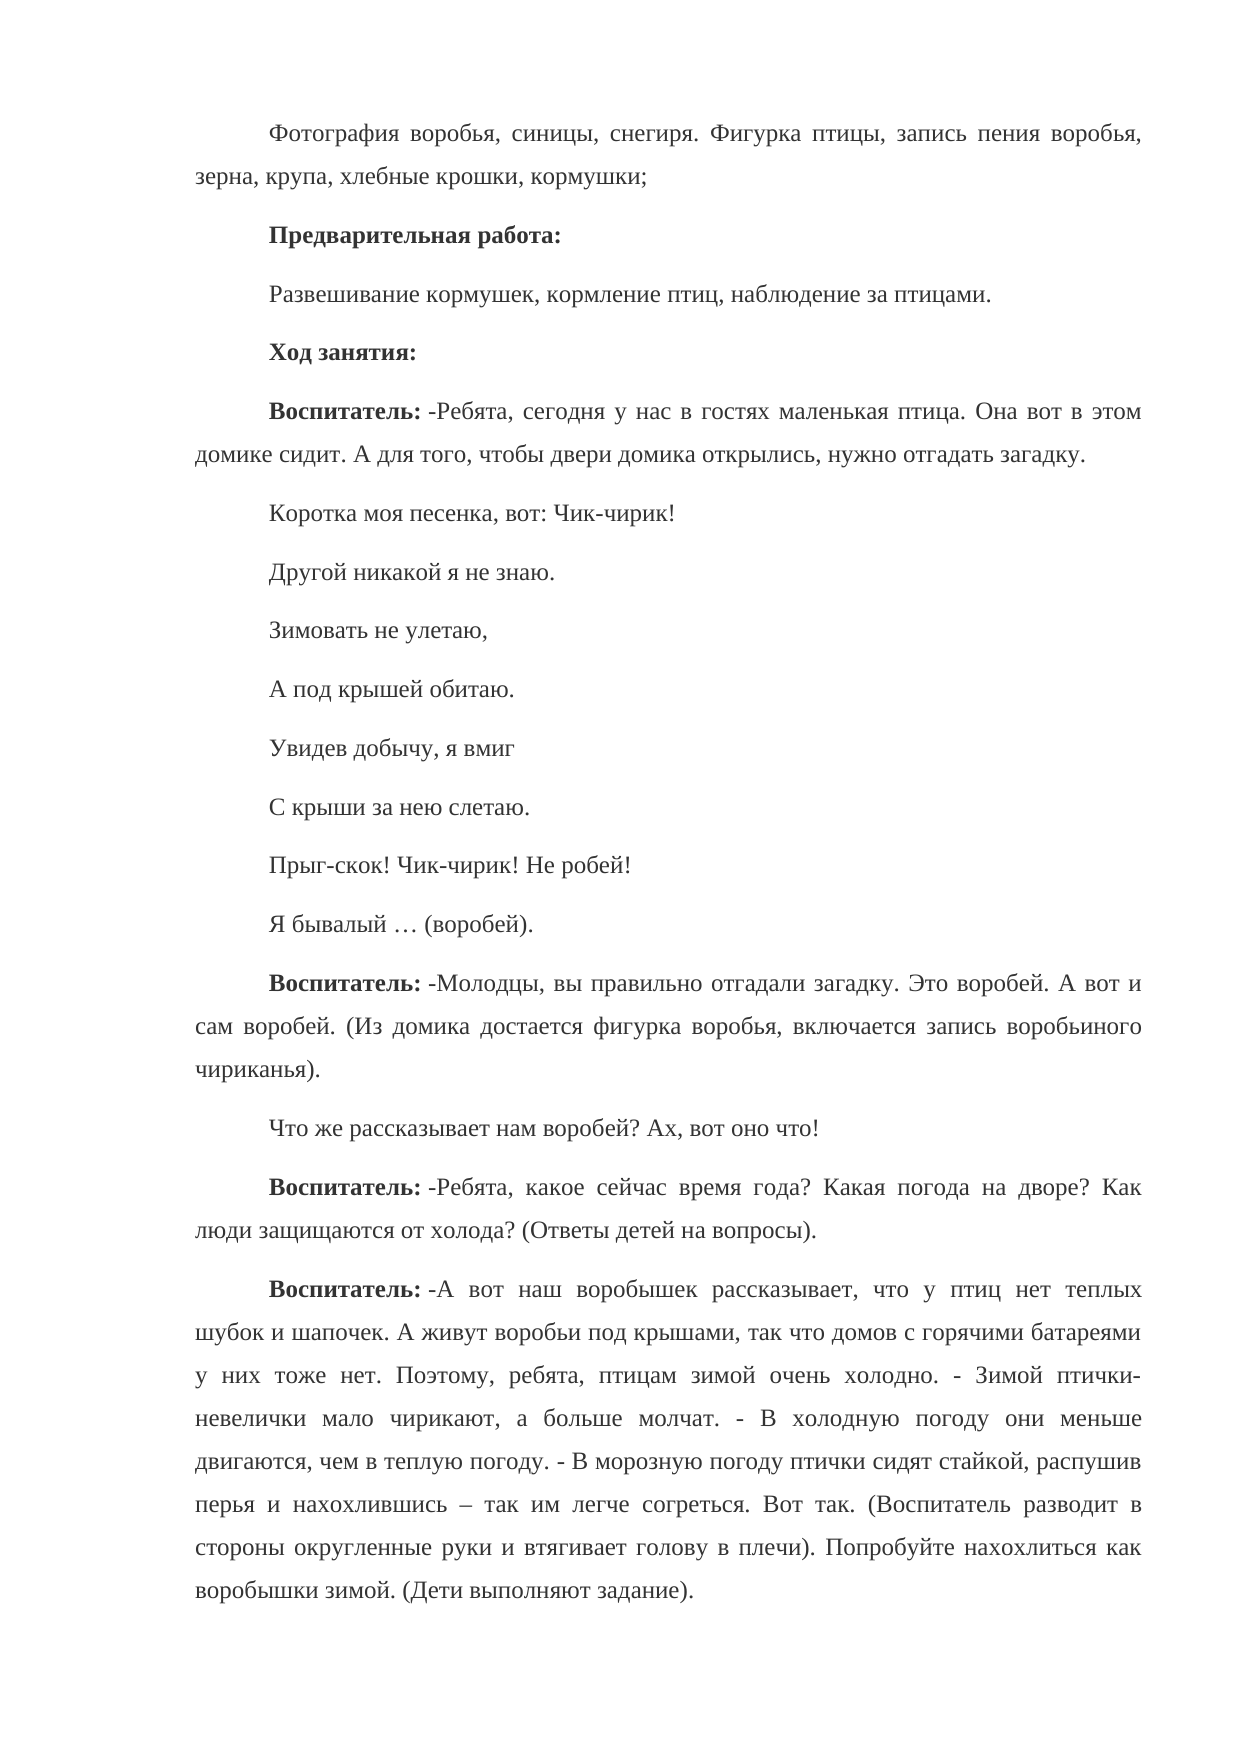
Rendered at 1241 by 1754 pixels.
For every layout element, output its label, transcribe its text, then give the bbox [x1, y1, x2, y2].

text Коротка моя песенка, вот: Чик-чирик! [195, 498, 1143, 527]
text Фотография воробья, синицы, снегиря. Фигурка птицы, запись пения воробья, зерна, крупа, хлебные крошки, кормушки; [195, 118, 1143, 190]
text А под крышей обитаю. [195, 674, 1143, 703]
text Ход занятия: [195, 337, 1143, 366]
text Развешивание кормушек, кормление птиц, наблюдение за птицами. [195, 279, 1143, 307]
text Увидев добычу, я вмиг [195, 733, 1143, 762]
text Предварительная работа: [195, 220, 1143, 249]
text Я бывалый … (воробей). [195, 909, 1143, 938]
text Воспитатель: -Молодцы, вы правильно отгадали загадку. Это воробей. А вот и сам воробей. (Из домика достается фигурка воробья, включается запись воробьиного чириканья). [195, 968, 1143, 1083]
text Воспитатель: -А вот наш воробышек рассказывает, что у птиц нет теплых шубок и шапочек. А живут воробьи под крышами, так что домов с горячими батареями у них тоже нет. Поэтому, ребята, птицам зимой очень холодно. - Зимой птички-невелички мало чирикают, а больше молчат. - В холодную погоду они меньше двигаются, чем в теплую погоду. - В морозную погоду птички сидят стайкой, распушив перья и нахохлившись – так им легче согреться. Вот так. (Воспитатель разводит в стороны округленные руки и втягивает голову в плечи). Попробуйте нахохлиться как воробышки зимой. (Дети выполняют задание). [195, 1274, 1143, 1604]
text Другой никакой я не знаю. [195, 557, 1143, 586]
text Прыг-скок! Чик-чирик! Не робей! [195, 851, 1143, 879]
text С крыши за нею слетаю. [195, 792, 1143, 821]
text Воспитатель: -Ребята, какое сейчас время года? Какая погода на дворе? Как люди защищаются от холода? (Ответы детей на вопросы). [195, 1172, 1143, 1244]
text Зимовать не улетаю, [195, 616, 1143, 644]
text Воспитатель: -Ребята, сегодня у нас в гостях маленькая птица. Она вот в этом домике сидит. А для того, чтобы двери домика открылись, нужно отгадать загадку. [195, 396, 1143, 468]
text Что же рассказывает нам воробей? Ах, вот оно что! [195, 1113, 1143, 1142]
